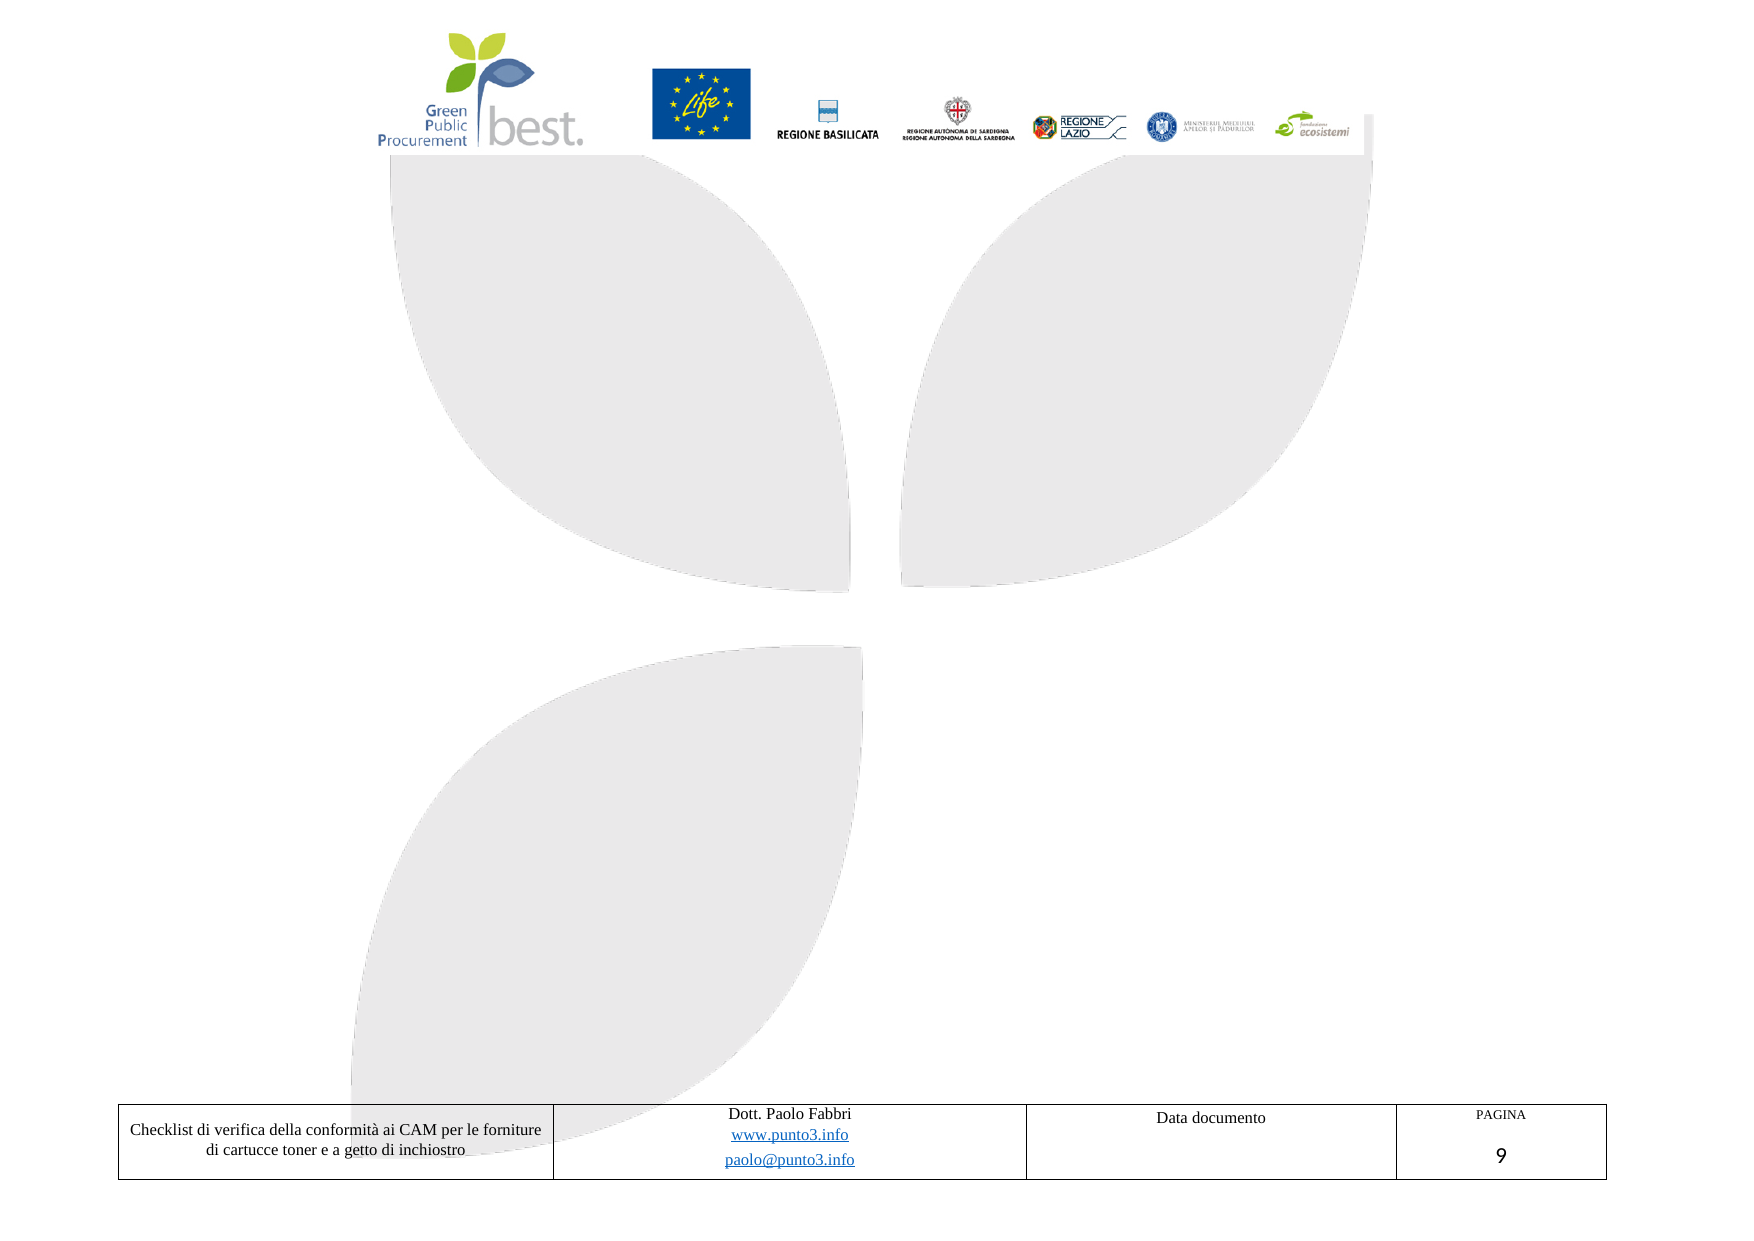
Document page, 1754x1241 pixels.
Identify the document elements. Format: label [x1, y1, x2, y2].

picture [1027, 1105, 1374, 1159]
picture [554, 1105, 1026, 1159]
picture [350, 1105, 553, 1159]
picture [350, 29, 1374, 1104]
